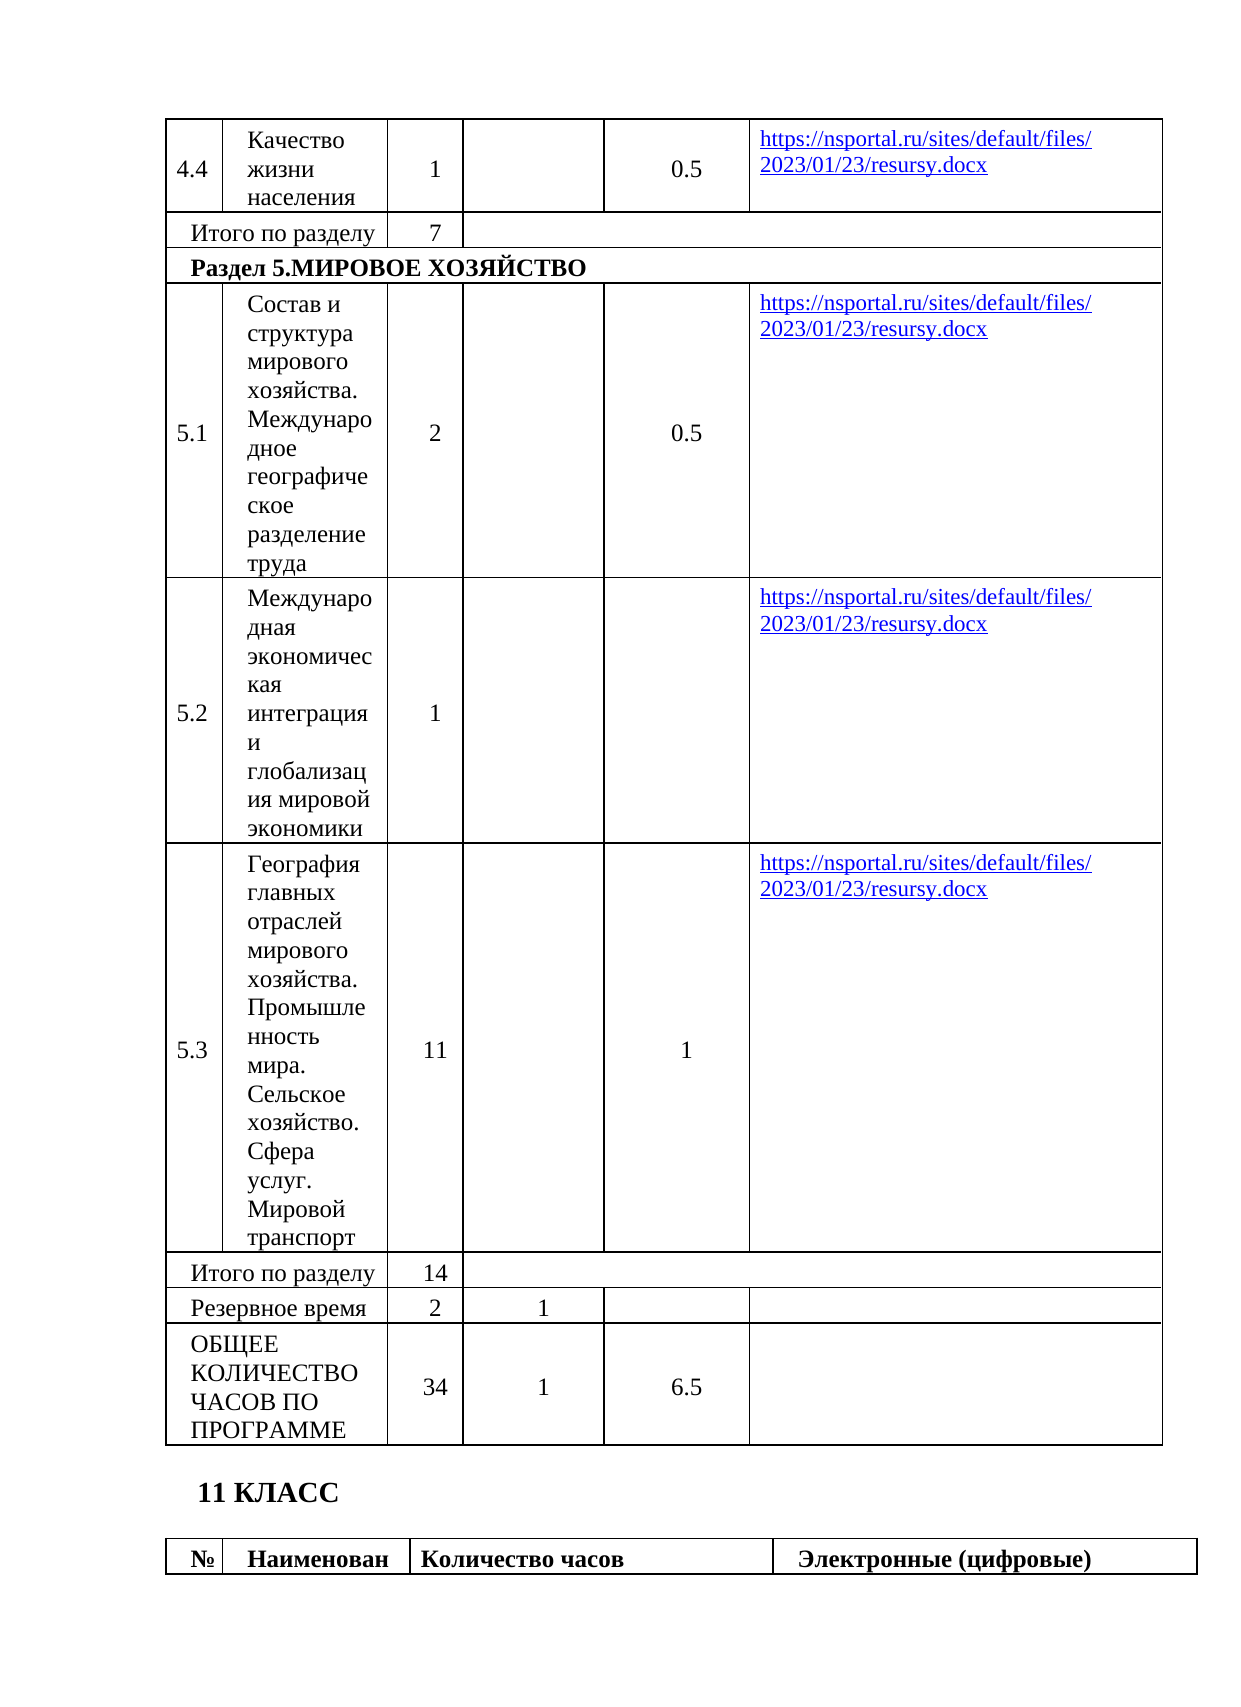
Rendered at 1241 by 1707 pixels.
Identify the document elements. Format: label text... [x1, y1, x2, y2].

table_cell [464, 1251, 1162, 1287]
table_cell [464, 120, 603, 211]
table_cell Состав и структура мирового хозяйства. Международное географическое разделение труда [223, 284, 387, 576]
table_cell 1 [464, 1324, 603, 1444]
table_cell [605, 1288, 749, 1322]
table_cell Итого по разделу [167, 1253, 387, 1287]
table_cell 5.2 [167, 578, 222, 842]
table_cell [750, 120, 1162, 211]
table_cell Итого по разделу [167, 213, 387, 247]
table_cell [464, 211, 1162, 247]
table_header Количество часов [411, 1539, 772, 1573]
table_cell 11 [388, 844, 462, 1251]
table_cell ОБЩЕЕ КОЛИЧЕСТВО ЧАСОВ ПО ПРОГРАММЕ [167, 1324, 387, 1444]
table_cell [464, 844, 603, 1251]
table_cell Международная экономическая интеграция и глобализация мировой экономики [223, 578, 387, 842]
table_cell 34 [388, 1324, 462, 1444]
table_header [223, 1539, 409, 1573]
table_cell 6.5 [605, 1324, 749, 1444]
table_cell 1 [388, 120, 462, 211]
table_cell 0.5 [605, 120, 749, 211]
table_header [774, 1539, 1196, 1573]
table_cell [750, 282, 1162, 576]
table_cell 1 [464, 1288, 603, 1322]
table_cell [464, 578, 603, 842]
table_cell 7 [388, 213, 462, 247]
table_cell [605, 578, 749, 842]
table_header № п/п [167, 1539, 222, 1573]
table_cell 5.1 [167, 284, 222, 576]
text 11 КЛАСС [190, 1475, 1152, 1508]
table_cell https://nsportal.ru/sites/default/files/2023/01/23/resursy.docx [750, 576, 1162, 842]
table_cell 2 [388, 284, 462, 576]
table_cell 2 [388, 1288, 462, 1322]
table_cell Резервное время [167, 1288, 387, 1322]
table_cell https://nsportal.ru/sites/default/files/2023/01/23/resursy.docx [750, 842, 1162, 1251]
table_cell 5.3 [167, 844, 222, 1251]
table_cell География главных отраслей мирового хозяйства. Промышленность мира. Сельское хозяйство. Сфера услуг. Мировой транспорт [223, 844, 387, 1251]
table_cell Качество жизни населения [223, 120, 387, 211]
table_cell 0.5 [605, 284, 749, 576]
table_cell 1 [388, 578, 462, 842]
table_cell 14 [388, 1253, 462, 1287]
table_cell Раздел 5.МИРОВОЕ ХОЗЯЙСТВО [167, 247, 1162, 282]
table_cell 1 [605, 844, 749, 1251]
table_cell [750, 1287, 1162, 1322]
table_cell 4.4 [167, 120, 222, 211]
table_cell [464, 284, 603, 576]
table_cell [750, 1322, 1162, 1444]
